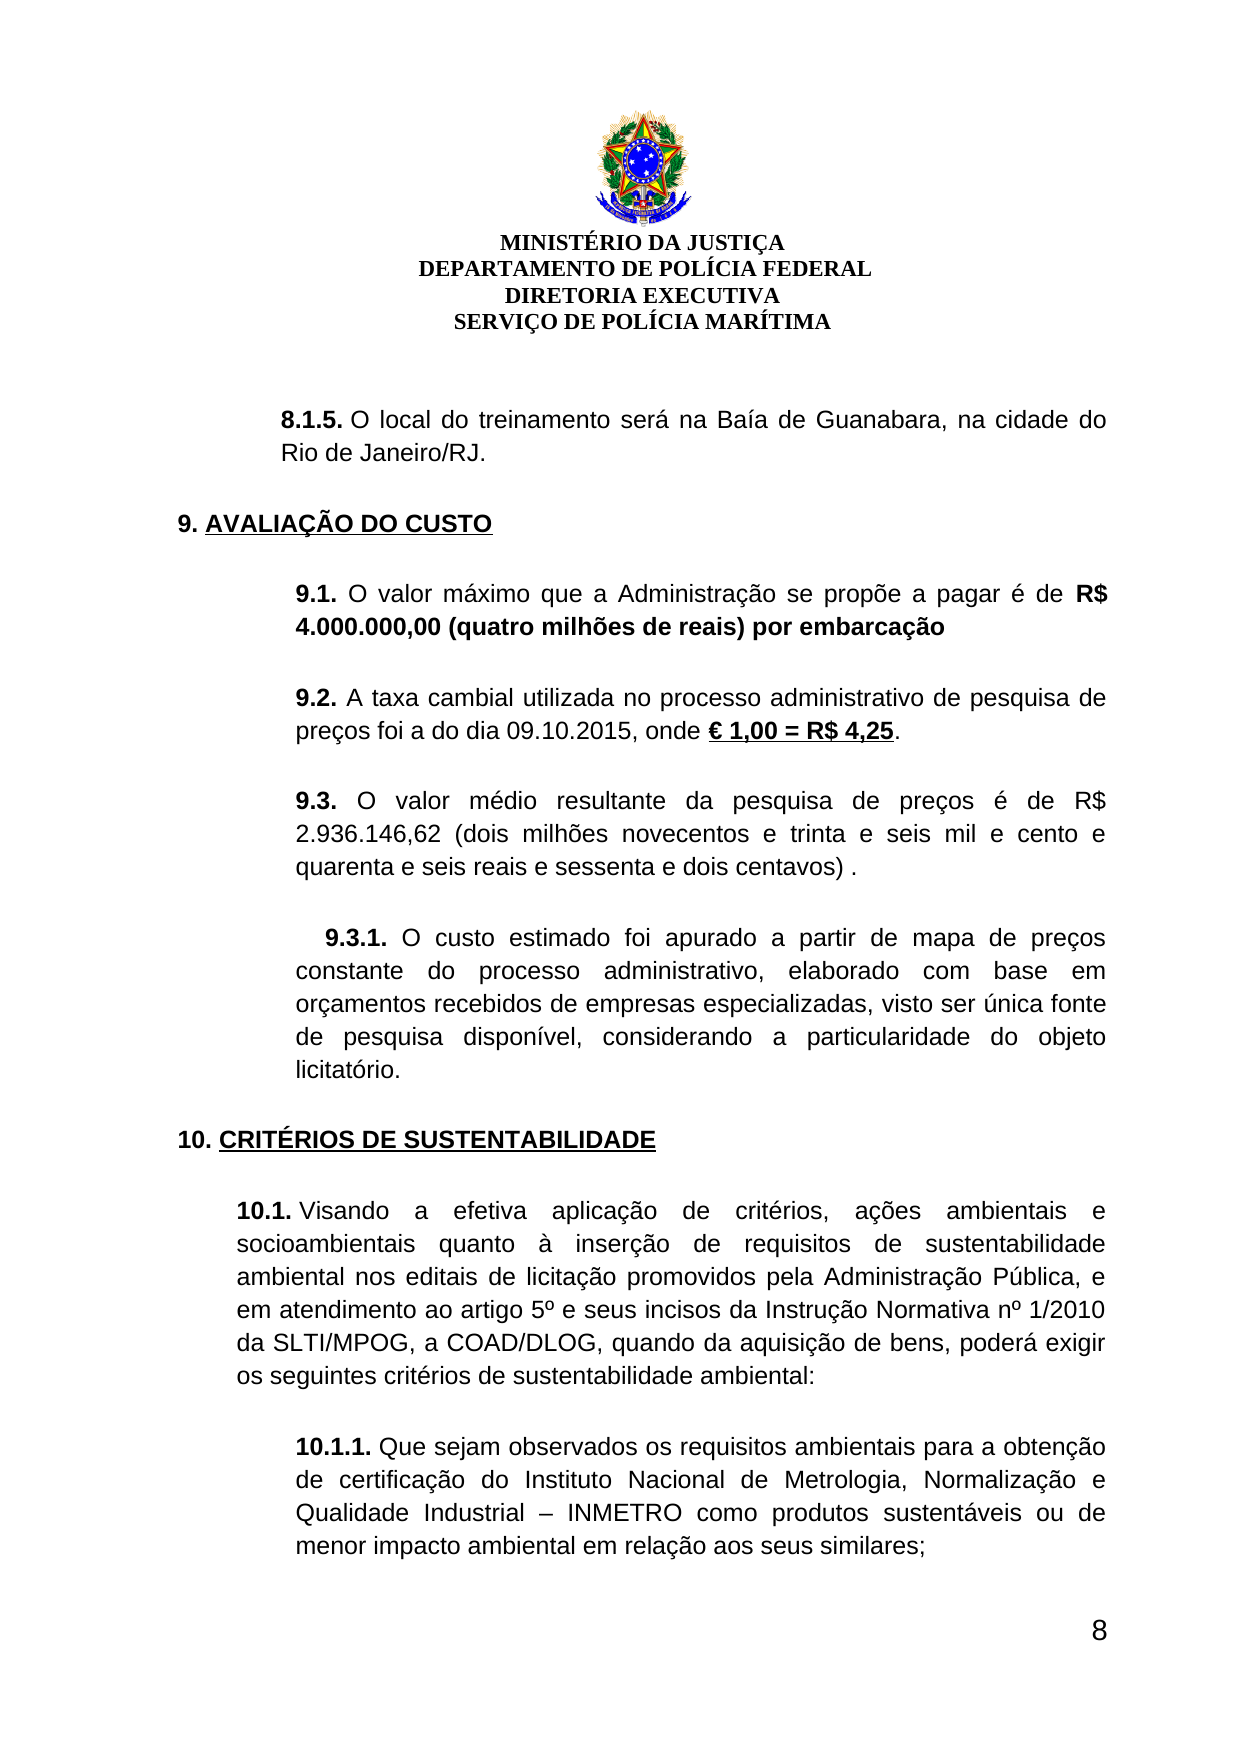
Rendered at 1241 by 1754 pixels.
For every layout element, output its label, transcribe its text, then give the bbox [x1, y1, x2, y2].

text 9.3. O valor médio resultante da pesquisa de preços é de R$ 2.936.146,62 (dois milhões novecentos e trinta e seis mil e cento e quarenta e seis reais e sessenta e dois centavos) . [295, 786, 1107, 881]
list AVALIAÇÃO DO CUSTO [177, 509, 1107, 537]
text 9.3.1. O custo estimado foi apurado a partir de mapa de preços constante do processo administrativo, elaborado com base em orçamentos recebidos de empresas especializadas, visto ser única fonte de pesquisa disponível, considerando a particularidade do objeto licitatório. [295, 923, 1107, 1084]
text 9.1. O valor máximo que a Administração se propõe a pagar é de R$ 4.000.000,00 (quatro milhões de reais) por embarcação [295, 579, 1107, 641]
list Que sejam observados os requisitos ambientais para a obtenção de certificação do Instituto Nacional de Metrologia, Normalização e Qualidade Industrial – INMETRO como produtos sustentáveis ou de menor impacto ambiental em relação aos seus similares; [295, 1432, 1107, 1559]
text 9.2. A taxa cambial utilizada no processo administrativo de pesquisa de preços foi a do dia 09.10.2015, onde € 1,00 = R$ 4,25. [295, 683, 1107, 744]
list Visando a efetiva aplicação de critérios, ações ambientais e socioambientais quanto à inserção de requisitos de sustentabilidade ambiental nos editais de licitação promovidos pela Administração Pública, e em atendimento ao artigo 5º e seus incisos da Instrução Normativa nº 1/2010 da SLTI/MPOG, a COAD/DLOG, quando da aquisição de bens, poderá exigir os seguintes critérios de sustentabilidade ambiental: [236, 1196, 1107, 1390]
list O local do treinamento será na Baía de Guanabara, na cidade do Rio de Janeiro/RJ. [281, 405, 1107, 467]
list CRITÉRIOS DE SUSTENTABILIDADE [177, 1125, 1107, 1154]
